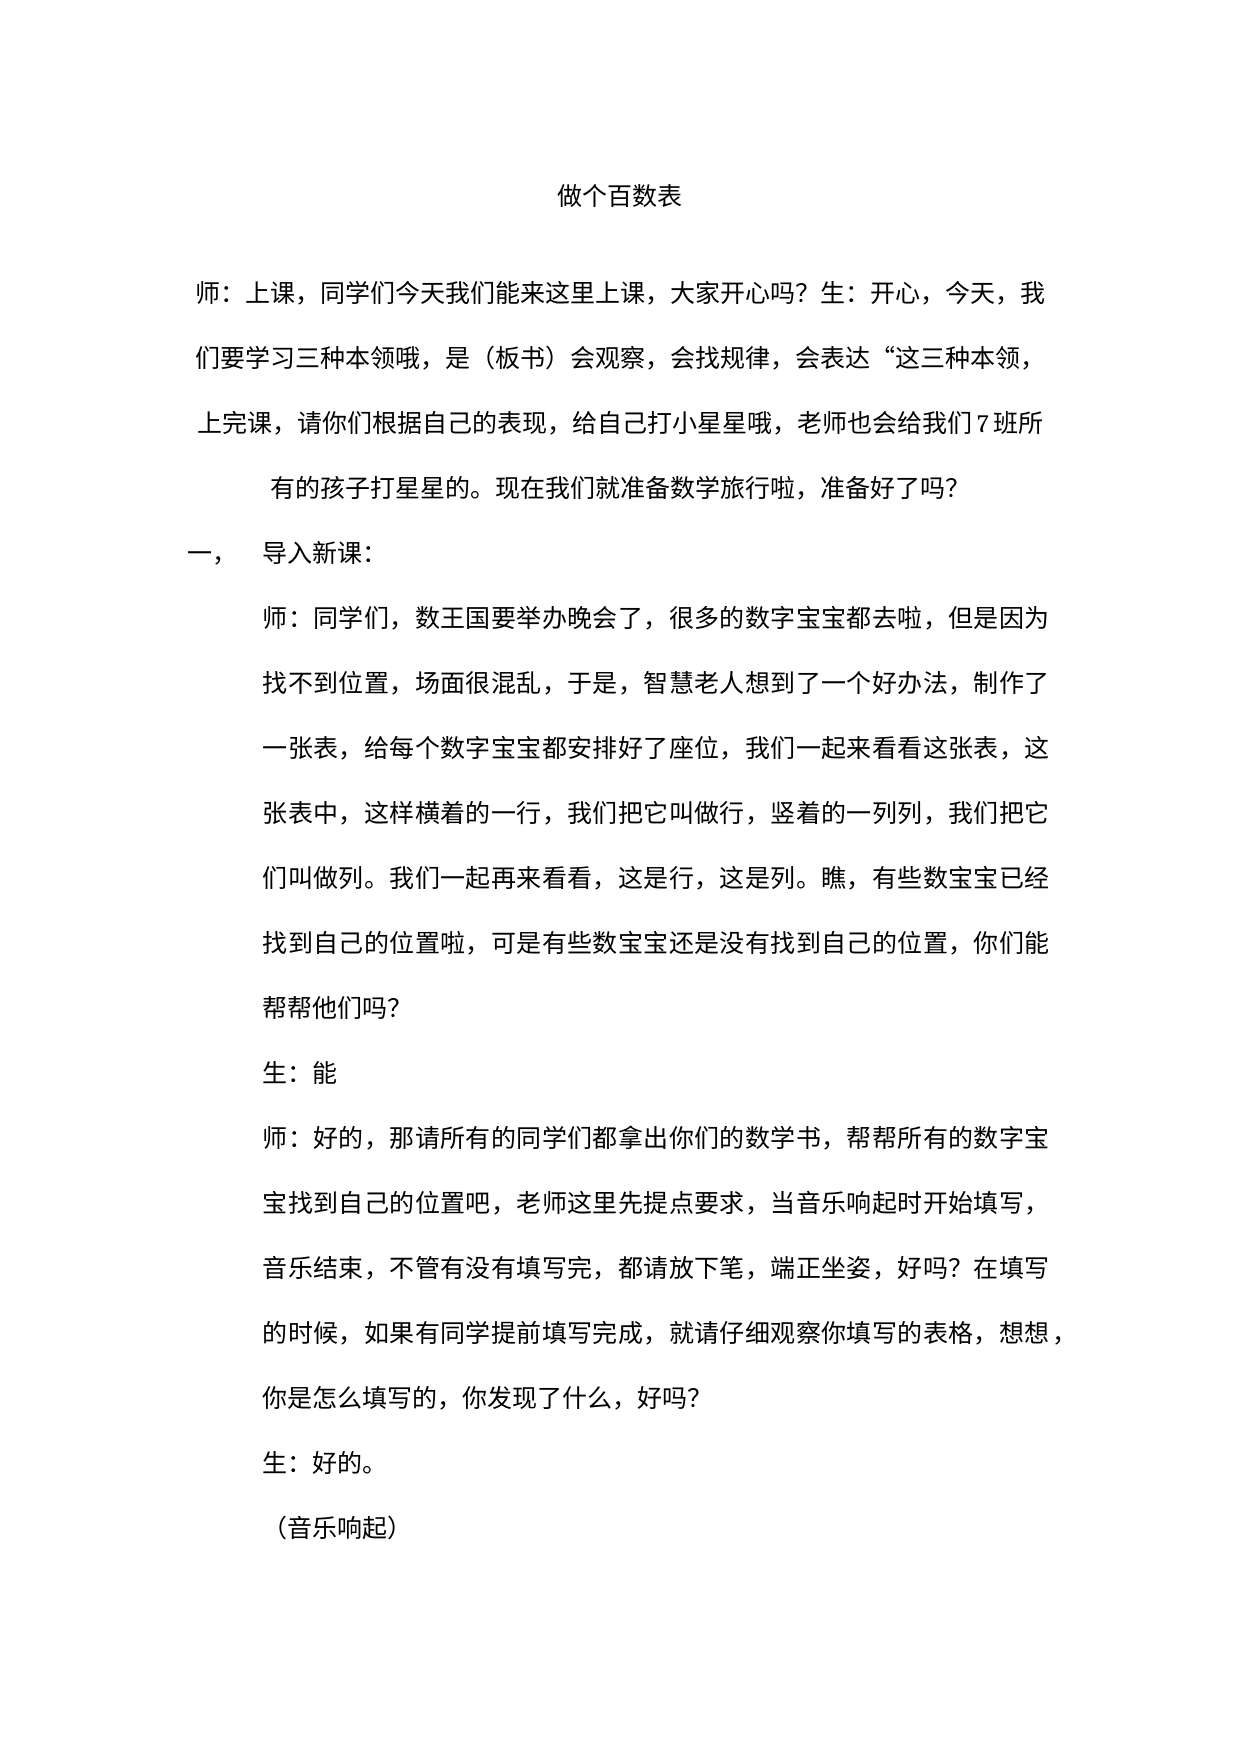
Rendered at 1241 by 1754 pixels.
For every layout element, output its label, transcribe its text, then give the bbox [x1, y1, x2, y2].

text 做个百数表 [187, 162, 1053, 227]
list 导入新课： [187, 519, 1053, 584]
list 师：好的，那请所有的同学们都拿出你们的数学书，帮帮所有的数字宝宝找到自己的位置吧，老师这里先提点要求，当音乐响起时开始填写，音乐结束，不管有没有填写完，都请放下笔，端正坐姿，好吗？在填写的时候，如果有同学提前填写完成，就请仔细观察你填写的表格，想想，你是怎么填写的，你发现了什么，好吗？ [262, 1104, 1053, 1429]
list 生：好的。 [262, 1429, 1053, 1494]
list （音乐响起） [262, 1494, 1053, 1559]
list 生：能 [262, 1039, 1053, 1104]
text 师：上课，同学们今天我们能来这里上课，大家开心吗？生：开心，今天，我们要学习三种本领哦，是（板书）会观察，会找规律，会表达“这三种本领，上完课，请你们根据自己的表现，给自己打小星星哦，老师也会给我们7班所有的孩子打星星的。现在我们就准备数学旅行啦，准备好了吗？ [187, 259, 1053, 519]
list 师：同学们，数王国要举办晚会了，很多的数字宝宝都去啦，但是因为找不到位置，场面很混乱，于是，智慧老人想到了一个好办法，制作了一张表，给每个数字宝宝都安排好了座位，我们一起来看看这张表，这张表中，这样横着的一行，我们把它叫做行，竖着的一列列，我们把它们叫做列。我们一起再来看看，这是行，这是列。瞧，有些数宝宝已经找到自己的位置啦，可是有些数宝宝还是没有找到自己的位置，你们能帮帮他们吗？ [262, 584, 1053, 1039]
